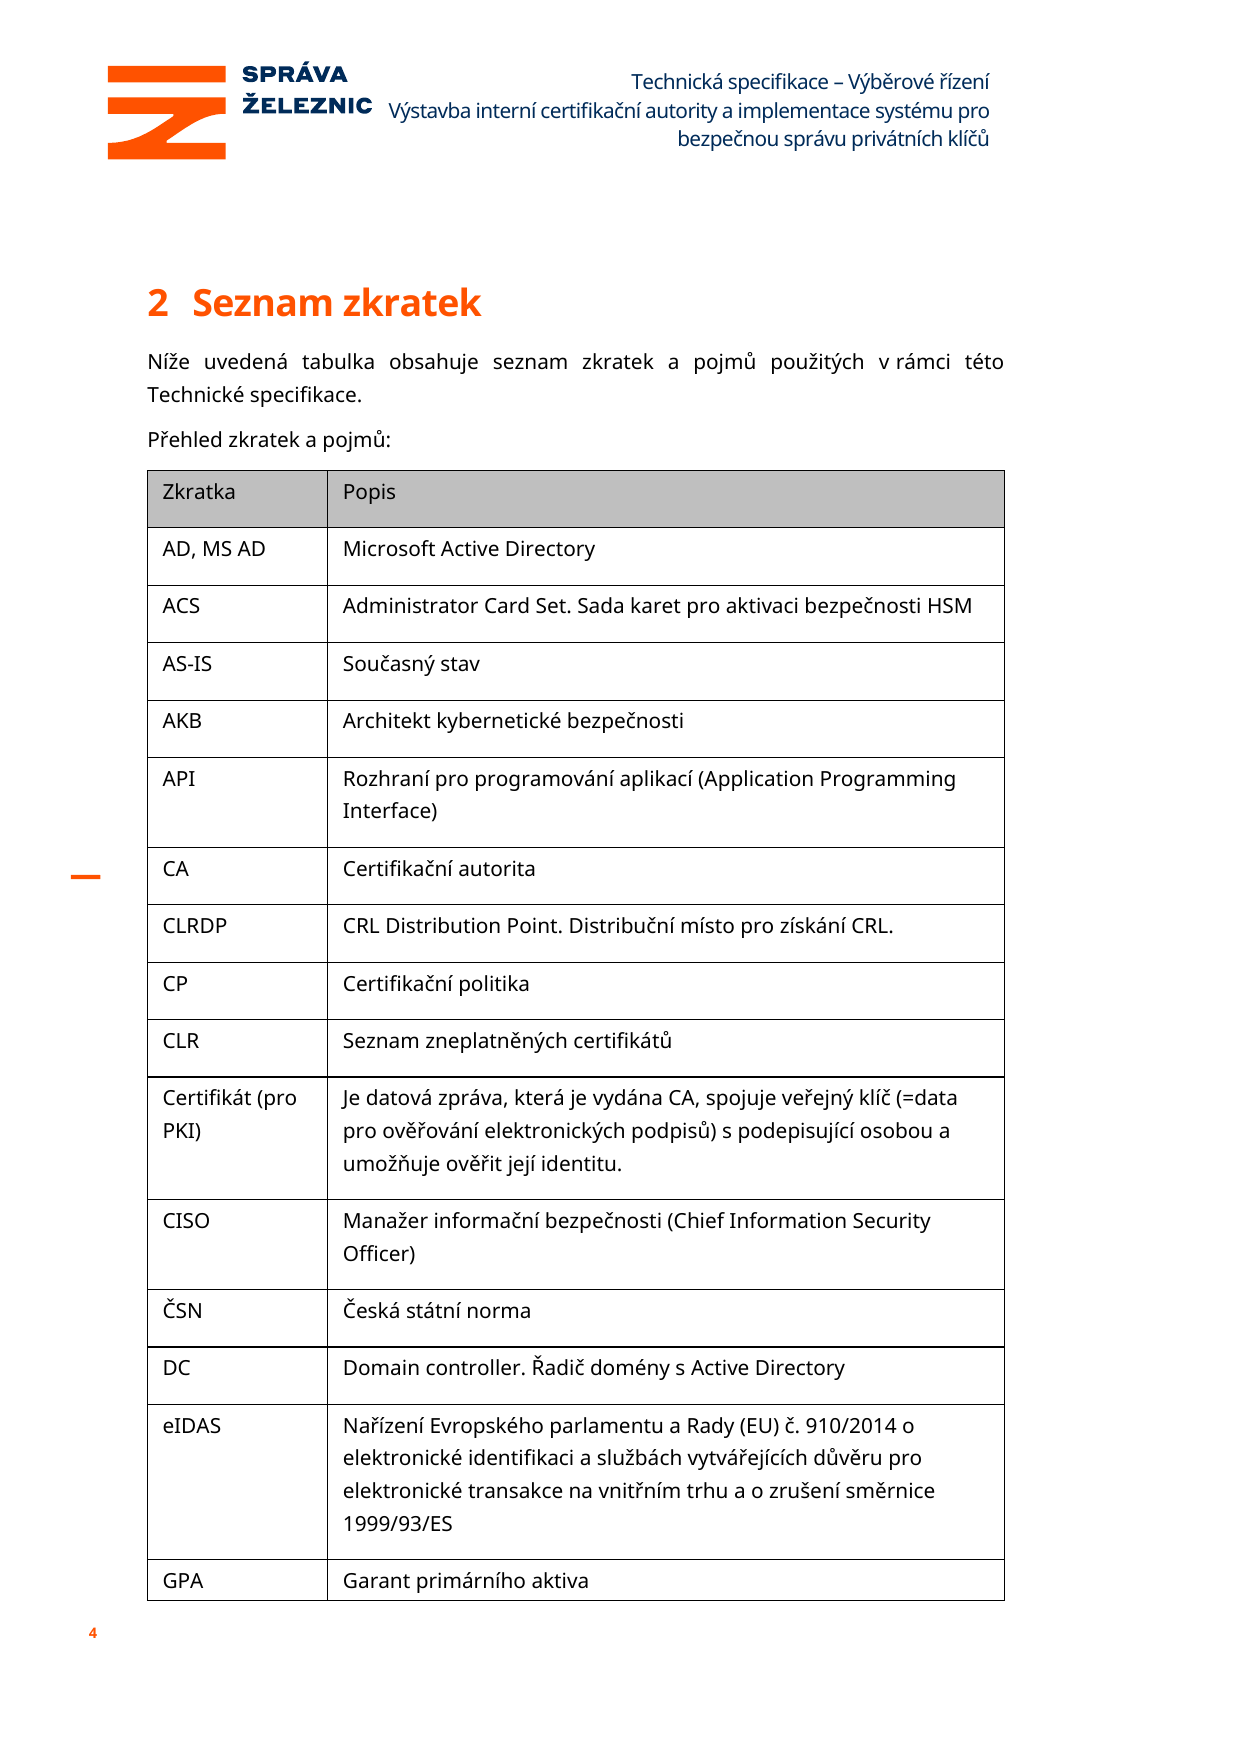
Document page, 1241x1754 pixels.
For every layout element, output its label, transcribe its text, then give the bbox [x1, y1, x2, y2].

table_cell GPA [148, 1560, 327, 1600]
table_cell AS-IS [148, 643, 327, 699]
table_cell Certifikát (pro PKI) [148, 1078, 327, 1199]
table_cell Je datová zpráva, která je vydána CA, spojuje veřejný klíč (=data pro ověřování elektronických podpisů) s podepisující osobou a umožňuje ověřit její identitu. [328, 1078, 1004, 1199]
table_cell CP [148, 963, 327, 1019]
text Níže uvedená tabulka obsahuje seznam zkratek a pojmů použitých v rámci této Technické specifikace. [147, 347, 1004, 408]
table_header Zkratka [148, 471, 327, 527]
table_cell API [148, 758, 327, 847]
table_cell CLR [148, 1020, 327, 1076]
table_cell Microsoft Active Directory [328, 528, 1004, 585]
table_cell Manažer informační bezpečnosti (Chief Information Security Officer) [328, 1200, 1004, 1289]
subtitle Seznam zkratek [147, 276, 1004, 327]
text Přehled zkratek a pojmů: [147, 425, 1004, 453]
table_cell CA [148, 848, 327, 904]
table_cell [328, 1560, 1004, 1600]
table_cell AKB [148, 701, 327, 757]
table_cell DC [148, 1348, 327, 1404]
table_cell Seznam zneplatněných certifikátů [328, 1020, 1004, 1076]
table_header Popis [328, 471, 1004, 527]
table_cell Architekt kybernetické bezpečnosti [328, 701, 1004, 757]
table_cell Domain controller. Řadič domény s Active Directory [328, 1348, 1004, 1404]
table_cell ČSN [148, 1290, 327, 1346]
table_cell CLRDP [148, 905, 327, 962]
table_cell Certifikační autorita [328, 848, 1004, 904]
table_cell Současný stav [328, 643, 1004, 699]
table_cell Certifikační politika [328, 963, 1004, 1019]
table_cell ACS [148, 586, 327, 642]
table_cell Nařízení Evropského parlamentu a Rady (EU) č. 910/2014 o elektronické identifikaci a službách vytvářejících důvěru pro elektronické transakce na vnitřním trhu a o zrušení směrnice 1999/93/ES [328, 1405, 1004, 1559]
table_cell AD, MS AD [148, 528, 327, 585]
table_cell Administrator Card Set. Sada karet pro aktivaci bezpečnosti HSM [328, 586, 1004, 642]
table_cell CRL Distribution Point. Distribuční místo pro získání CRL. [328, 905, 1004, 962]
table_cell Rozhraní pro programování aplikací (Application Programming Interface) [328, 758, 1004, 847]
table_cell eIDAS [148, 1405, 327, 1559]
table_cell Česká státní norma [328, 1290, 1004, 1346]
table_cell CISO [148, 1200, 327, 1289]
